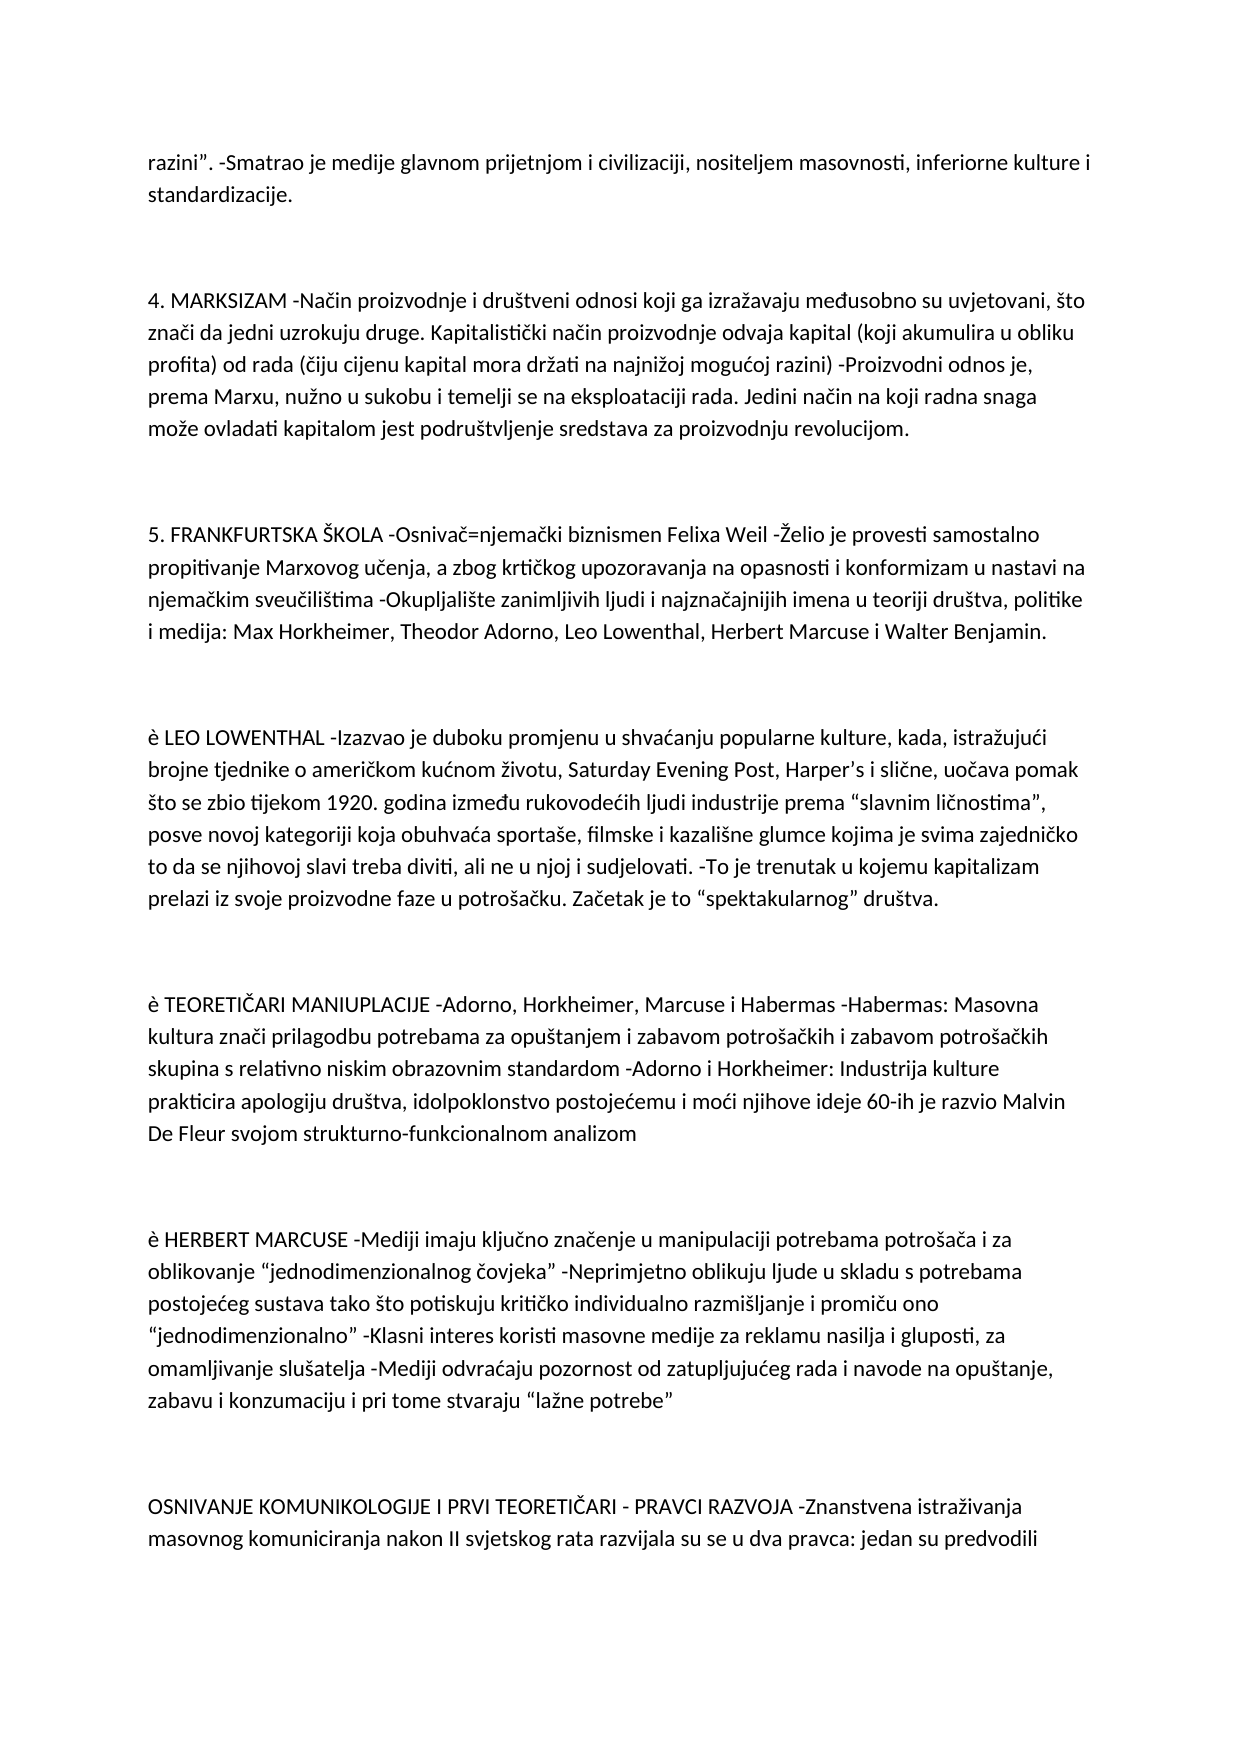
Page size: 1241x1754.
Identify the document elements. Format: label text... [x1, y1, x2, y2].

text è LEO LOWENTHAL -Izazvao je duboku promjenu u shvaćanju popularne kulture, kada, istražujući brojne tjednike o američkom kućnom životu, Saturday Evening Post, Harper’s i slične, uočava pomak što se zbio tijekom 1920. godina između rukovodećih ljudi industrije prema “slavnim ličnostima”, posve novoj kategoriji koja obuhvaća sportaše, filmske i kazališne glumce kojima je svima zajedničko to da se njihovoj slavi treba diviti, ali ne u njoj i sudjelovati. -To je trenutak u kojemu kapitalizam prelazi iz svoje proizvodne faze u potrošačku. Začetak je to “spektakularnog” društva. [148, 723, 1093, 912]
text 5. FRANKFURTSKA ŠKOLA -Osnivač=njemački biznismen Felixa Weil -Želio je provesti samostalno propitivanje Marxovog učenja, a zbog krtičkog upozoravanja na opasnosti i konformizam u nastavi na njemačkim sveučilištima -Okupljalište zanimljivih ljudi i najznačajnijih imena u teoriji društva, politike i medija: Max Horkheimer, Theodor Adorno, Leo Lowenthal, Herbert Marcuse i Walter Benjamin. [148, 521, 1093, 645]
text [148, 1492, 1093, 1552]
text è TEORETIČARI MANIUPLACIJE -Adorno, Horkheimer, Marcuse i Habermas -Habermas: Masovna kultura znači prilagodbu potrebama za opuštanjem i zabavom potrošačkih i zabavom potrošačkih skupina s relativno niskim obrazovnim standardom -Adorno i Horkheimer: Industrija kulture prakticira apologiju društva, idolpoklonstvo postojećemu i moći njihove ideje 60-ih je razvio Malvin De Fleur svojom strukturno-funkcionalnom analizom [148, 990, 1093, 1147]
text 4. MARKSIZAM -Način proizvodnje i društveni odnosi koji ga izražavaju međusobno su uvjetovani, što znači da jedni uzrokuju druge. Kapitalistički način proizvodnje odvaja kapital (koji akumulira u obliku profita) od rada (čiju cijenu kapital mora držati na najnižoj mogućoj razini) -Proizvodni odnos je, prema Marxu, nužno u sukobu i temelji se na eksploataciji rada. Jedini način na koji radna snaga može ovladati kapitalom jest podruštvljenje sredstava za proizvodnju revolucijom. [148, 286, 1093, 443]
text è HERBERT MARCUSE -Mediji imaju ključno značenje u manipulaciji potrebama potrošača i za oblikovanje “jednodimenzionalnog čovjeka” -Neprimjetno oblikuju ljude u skladu s potrebama postojećeg sustava tako što potiskuju kritičko individualno razmišljanje i promiču ono “jednodimenzionalno” -Klasni interes koristi masovne medije za reklamu nasilja i gluposti, za omamljivanje slušatelja -Mediji odvraćaju pozornost od zatupljujućeg rada i navode na opuštanje, zabavu i konzumaciju i pri tome stvaraju “lažne potrebe” [148, 1225, 1093, 1414]
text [148, 148, 1093, 208]
